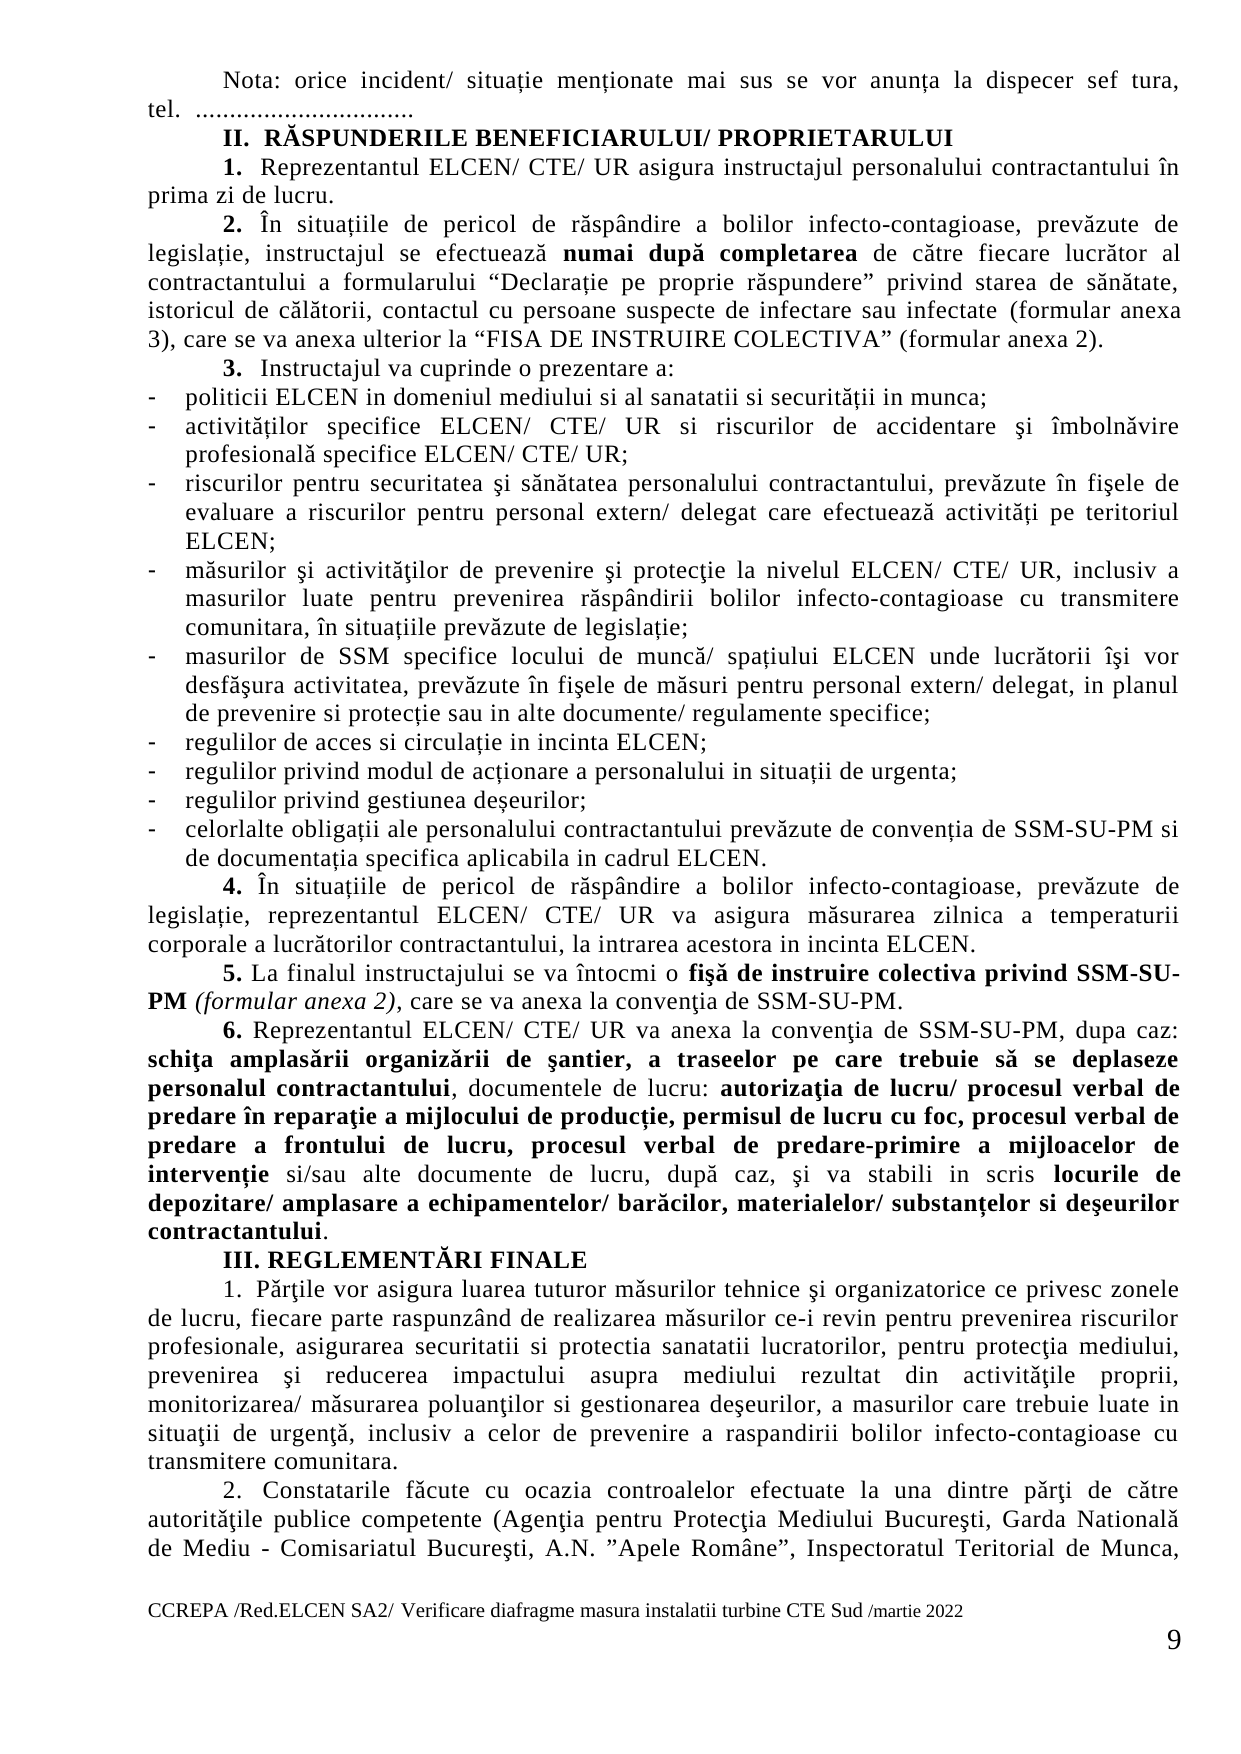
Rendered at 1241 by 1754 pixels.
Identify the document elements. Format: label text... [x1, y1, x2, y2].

list Instructajul va cuprinde o prezentare a: [148, 353, 1181, 382]
text 4. În situațiile de pericol de răspândire a bolilor infecto-contagioase, prevăzute de legislație, reprezentantul ELCEN/ CTE/ UR va asigura măsurarea zilnica a temperaturii corporale a lucrătorilor contractantului, la intrarea acestora in incinta ELCEN. [148, 871, 1181, 958]
list riscurilor pentru securitatea şi sănătatea personalului contractantului, prevăzute în fişele de evaluare a riscurilor pentru personal extern/ delegat care efectuează activități pe teritoriul ELCEN; [148, 468, 1181, 554]
text 6. Reprezentantul ELCEN/ CTE/ UR va anexa la convenţia de SSM-SU-PM, dupa caz: schiţa amplasǎrii organizǎrii de şantier, a traseelor pe care trebuie sǎ se deplaseze personalul contractantului, documentele de lucru: autorizaţia de lucru/ procesul verbal de predare în reparaţie a mijlocului de producție, permisul de lucru cu foc, procesul verbal de predare a frontului de lucru, procesul verbal de predare-primire a mijloacelor de intervenție si/sau alte documente de lucru, după caz, şi va stabili in scris locurile de depozitare/ amplasare a echipamentelor/ barăcilor, materialelor/ substanțelor si deşeurilor contractantului. [148, 1015, 1181, 1245]
list regulilor privind gestiunea deșeurilor; [148, 785, 1181, 814]
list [148, 1475, 1181, 1561]
list Pǎrţile vor asigura luarea tuturor mǎsurilor tehnice şi organizatorice ce privesc zonele de lucru, fiecare parte raspunzând de realizarea mǎsurilor ce-i revin pentru prevenirea riscurilor profesionale, asigurarea securitatii si protectia sanatatii lucratorilor, pentru protecţia mediului, prevenirea şi reducerea impactului asupra mediului rezultat din activitǎţile proprii, monitorizarea/ mǎsurarea poluanţilor si gestionarea deşeurilor, a masurilor care trebuie luate in situaţii de urgenţǎ, inclusiv a celor de prevenire a raspandirii bolilor infecto-contagioase cu transmitere comunitara. [148, 1274, 1181, 1475]
list masurilor de SSM specifice locului de muncă/ spațiului ELCEN unde lucrătorii îşi vor desfăşura activitatea, prevăzute în fişele de măsuri pentru personal extern/ delegat, in planul de prevenire si protecție sau in alte documente/ regulamente specifice; [148, 641, 1181, 727]
text III. REGLEMENTĂRI FINALE [148, 1245, 1181, 1274]
text 5. La finalul instructajului se va întocmi o fişǎ de instruire colectiva privind SSM-SU-PM (formular anexa 2), care se va anexa la convenţia de SSM-SU-PM. [148, 958, 1181, 1015]
list celorlalte obligații ale personalului contractantului prevăzute de convenția de SSM-SU-PM si de documentația specifica aplicabila in cadrul ELCEN. [148, 814, 1181, 871]
list regulilor de acces si circulație in incinta ELCEN; [148, 727, 1181, 756]
list politicii ELCEN in domeniul mediului si al sanatatii si securității in munca; [148, 382, 1181, 411]
list regulilor privind modul de acționare a personalului in situații de urgenta; [148, 756, 1181, 785]
text II. RĂSPUNDERILE BENEFICIARULUI/ PROPRIETARULUI [223, 123, 1181, 152]
list În situațiile de pericol de răspândire a bolilor infecto-contagioase, prevăzute de legislație, instructajul se efectuează numai după completarea de către fiecare lucrător al contractantului a formularului “Declarație pe proprie răspundere” privind starea de sănătate, istoricul de călătorii, contactul cu persoane suspecte de infectare sau infectate (formular anexa 3), care se va anexa ulterior la “FISA DE INSTRUIRE COLECTIVA” (formular anexa 2). [148, 209, 1181, 353]
list activităților specifice ELCEN/ CTE/ UR si riscurilor de accidentare şi îmbolnǎvire profesionalǎ specifice ELCEN/ CTE/ UR; [148, 411, 1181, 468]
text Nota: orice incident/ situație menționate mai sus se vor anunța la dispecer sef tura, tel. ................................ [148, 66, 1181, 123]
list Reprezentantul ELCEN/ CTE/ UR asigura instructajul personalului contractantului în prima zi de lucru. [148, 152, 1181, 209]
list măsurilor şi activităţilor de prevenire şi protecţie la nivelul ELCEN/ CTE/ UR, inclusiv a masurilor luate pentru prevenirea răspândirii bolilor infecto-contagioase cu transmitere comunitara, în situațiile prevăzute de legislație; [148, 554, 1181, 641]
